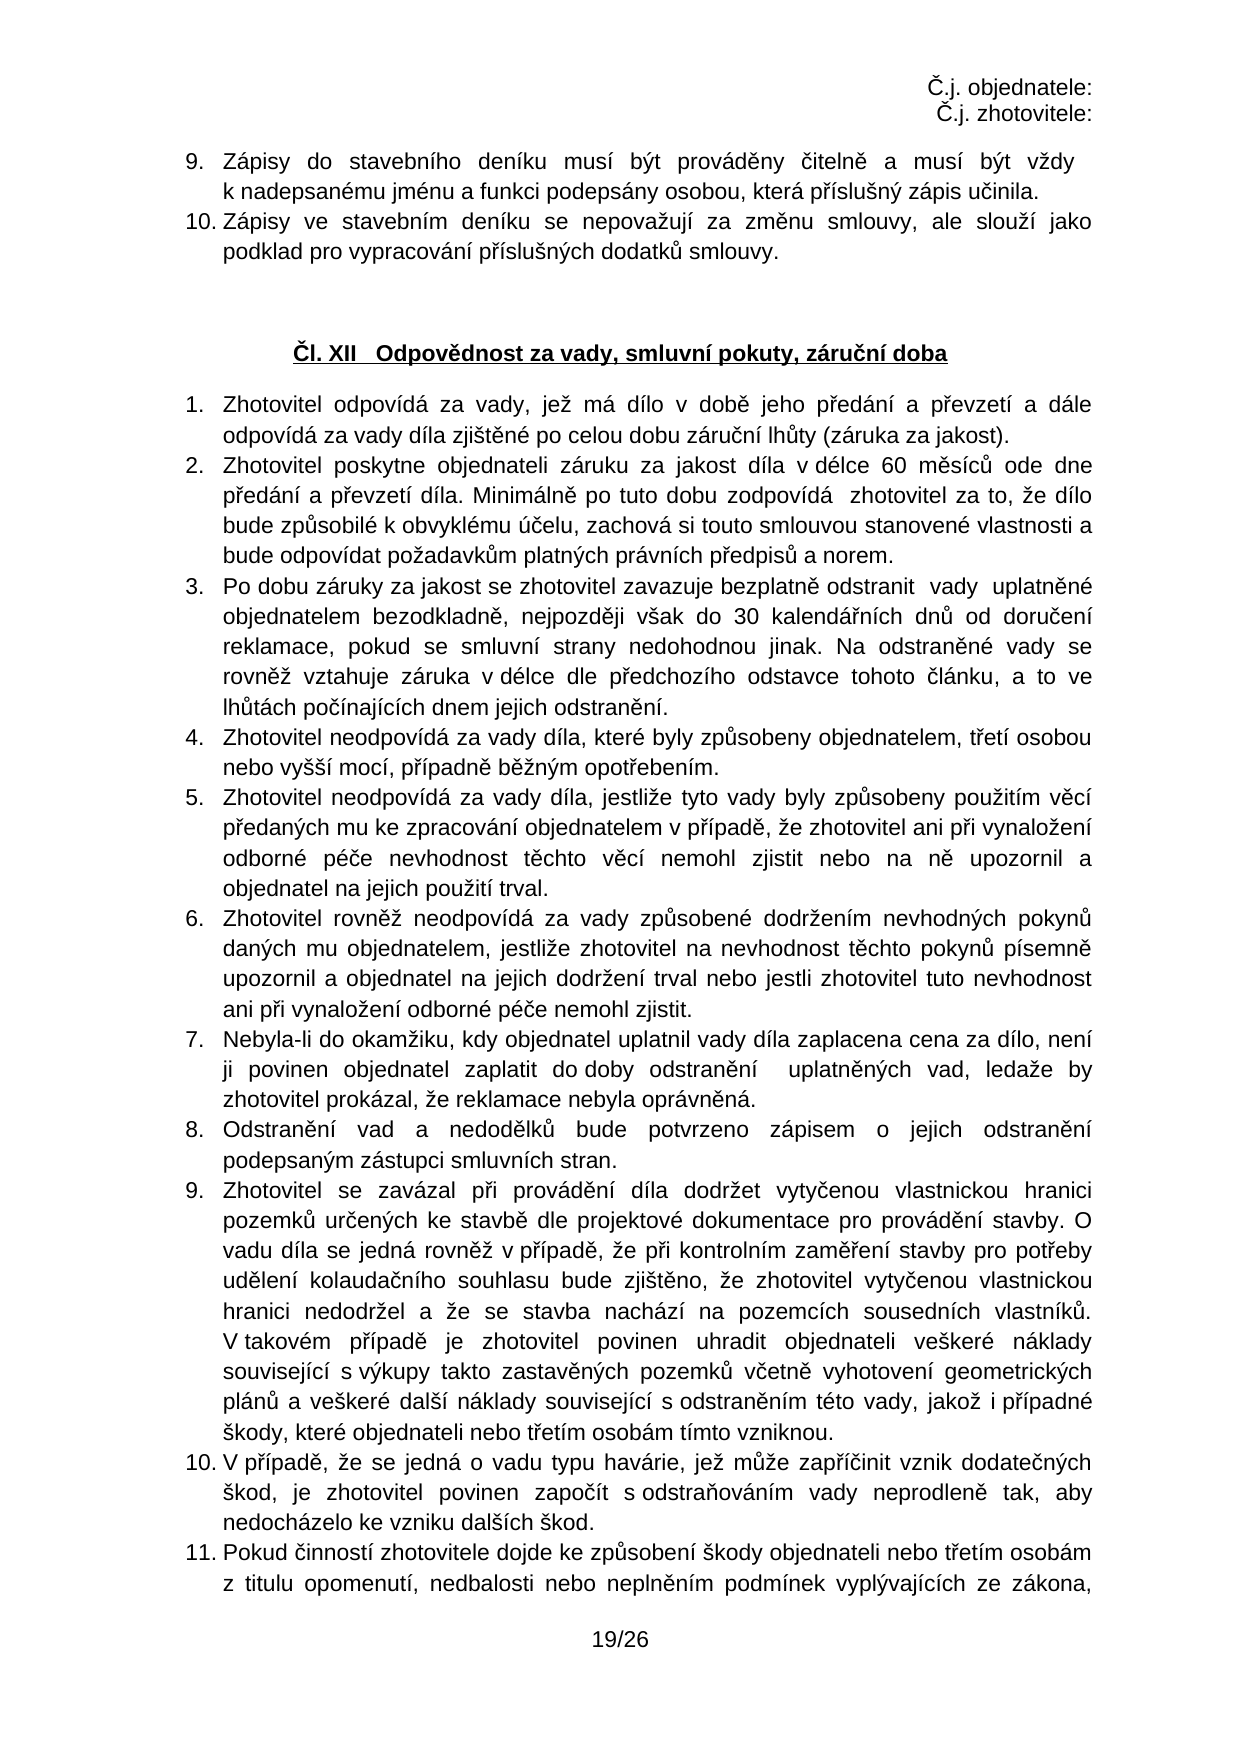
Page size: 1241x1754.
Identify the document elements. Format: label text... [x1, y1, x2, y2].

list Po dobu záruky za jakost se zhotovitel zavazuje bezplatně odstranit vady uplatněné objednatelem bezodkladně, nejpozději však do 30 kalendářních dnů od doručení reklamace, pokud se smluvní strany nedohodnou jinak. Na odstraněné vady se rovněž vztahuje záruka v délce dle předchozího odstavce tohoto článku, a to ve lhůtách počínajících dnem jejich odstranění. [185, 573, 1093, 720]
list Odstranění vad a nedodělků bude potvrzeno zápisem o jejich odstranění podepsaným zástupci smluvních stran. [185, 1116, 1093, 1173]
list Zhotovitel poskytne objednateli záruku za jakost díla v délce 60 měsíců ode dne předání a převzetí díla. Minimálně po tuto dobu zodpovídá zhotovitel za to, že dílo bude způsobilé k obvyklému účelu, zachová si touto smlouvou stanovené vlastnosti a bude odpovídat požadavkům platných právních předpisů a norem. [185, 452, 1093, 569]
list Zhotovitel neodpovídá za vady díla, jestliže tyto vady byly způsobeny použitím věcí předaných mu ke zpracování objednatelem v případě, že zhotovitel ani při vynaložení odborné péče nevhodnost těchto věcí nemohl zjistit nebo na ně upozornil a objednatel na jejich použití trval. [185, 784, 1093, 901]
list Zhotovitel odpovídá za vady, jež má dílo v době jeho předání a převzetí a dále odpovídá za vady díla zjištěné po celou dobu záruční lhůty (záruka za jakost). [185, 391, 1093, 448]
text Čl. XII Odpovědnost za vady, smluvní pokuty, záruční doba [148, 340, 1093, 367]
list Zhotovitel neodpovídá za vady díla, které byly způsobeny objednatelem, třetí osobou nebo vyšší mocí, případně běžným opotřebením. [185, 724, 1093, 780]
list Zápisy ve stavebním deníku se nepovažují za změnu smlouvy, ale slouží jako podklad pro vypracování příslušných dodatků smlouvy. [185, 208, 1093, 264]
list Zápisy do stavebního deníku musí být prováděny čitelně a musí být vždy k nadepsanému jménu a funkci podepsány osobou, která příslušný zápis učinila. [185, 148, 1093, 204]
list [185, 1539, 1093, 1596]
list Zhotovitel rovněž neodpovídá za vady způsobené dodržením nevhodných pokynů daných mu objednatelem, jestliže zhotovitel na nevhodnost těchto pokynů písemně upozornil a objednatel na jejich dodržení trval nebo jestli zhotovitel tuto nevhodnost ani při vynaložení odborné péče nemohl zjistit. [185, 905, 1093, 1022]
list Zhotovitel se zavázal při provádění díla dodržet vytyčenou vlastnickou hranici pozemků určených ke stavbě dle projektové dokumentace pro provádění stavby. O vadu díla se jedná rovněž v případě, že při kontrolním zaměření stavby pro potřeby udělení kolaudačního souhlasu bude zjištěno, že zhotovitel vytyčenou vlastnickou hranici nedodržel a že se stavba nachází na pozemcích sousedních vlastníků. V takovém případě je zhotovitel povinen uhradit objednateli veškeré náklady související s výkupy takto zastavěných pozemků včetně vyhotovení geometrických plánů a veškeré další náklady související s odstraněním této vady, jakož i případné škody, které objednateli nebo třetím osobám tímto vzniknou. [185, 1177, 1093, 1445]
list Nebyla-li do okamžiku, kdy objednatel uplatnil vady díla zaplacena cena za dílo, není ji povinen objednatel zaplatit do doby odstranění uplatněných vad, ledaže by zhotovitel prokázal, že reklamace nebyla oprávněná. [185, 1026, 1093, 1112]
list V případě, že se jedná o vadu typu havárie, jež může zapříčinit vznik dodatečných škod, je zhotovitel povinen započít s odstraňováním vady neprodleně tak, aby nedocházelo ke vzniku dalších škod. [185, 1449, 1093, 1535]
